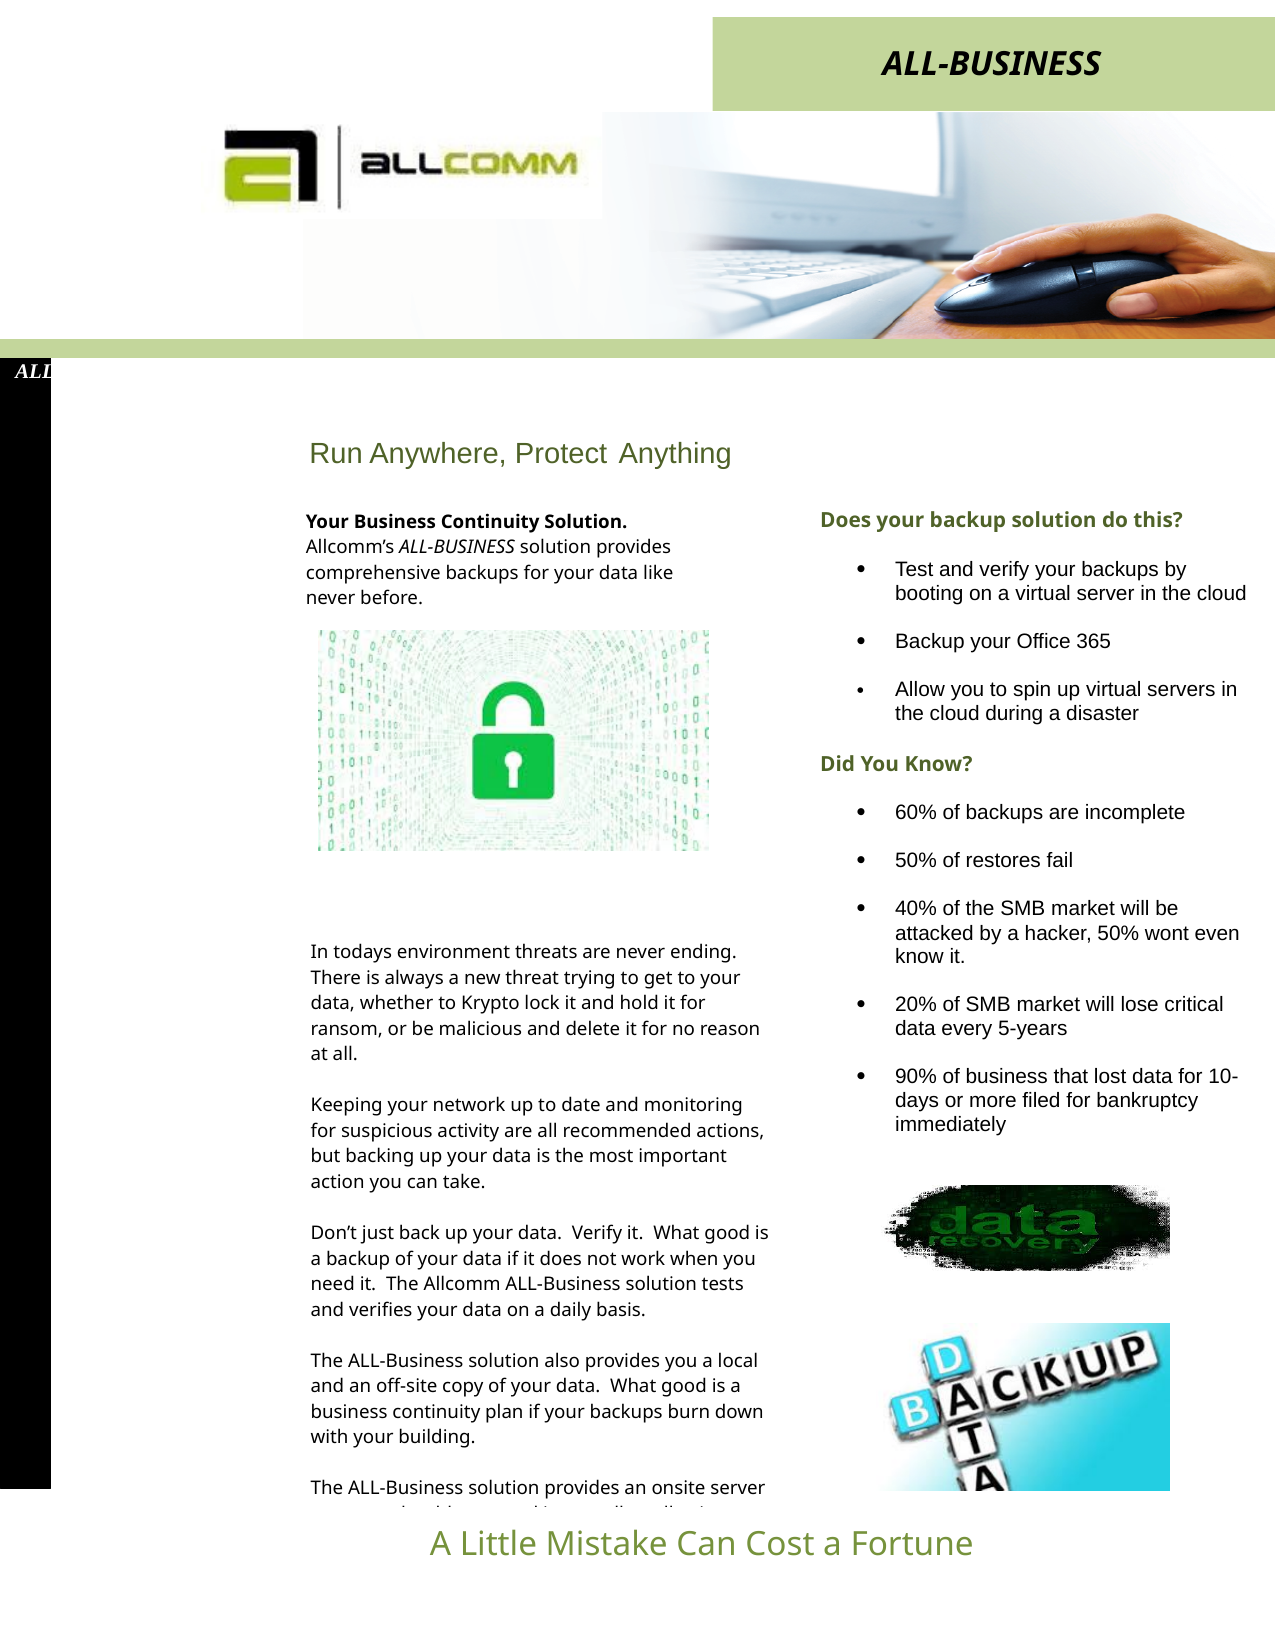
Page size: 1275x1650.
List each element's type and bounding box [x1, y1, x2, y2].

picture [876, 1323, 1170, 1491]
picture [200, 112, 1275, 339]
picture [318, 630, 709, 851]
picture [876, 1185, 1170, 1271]
